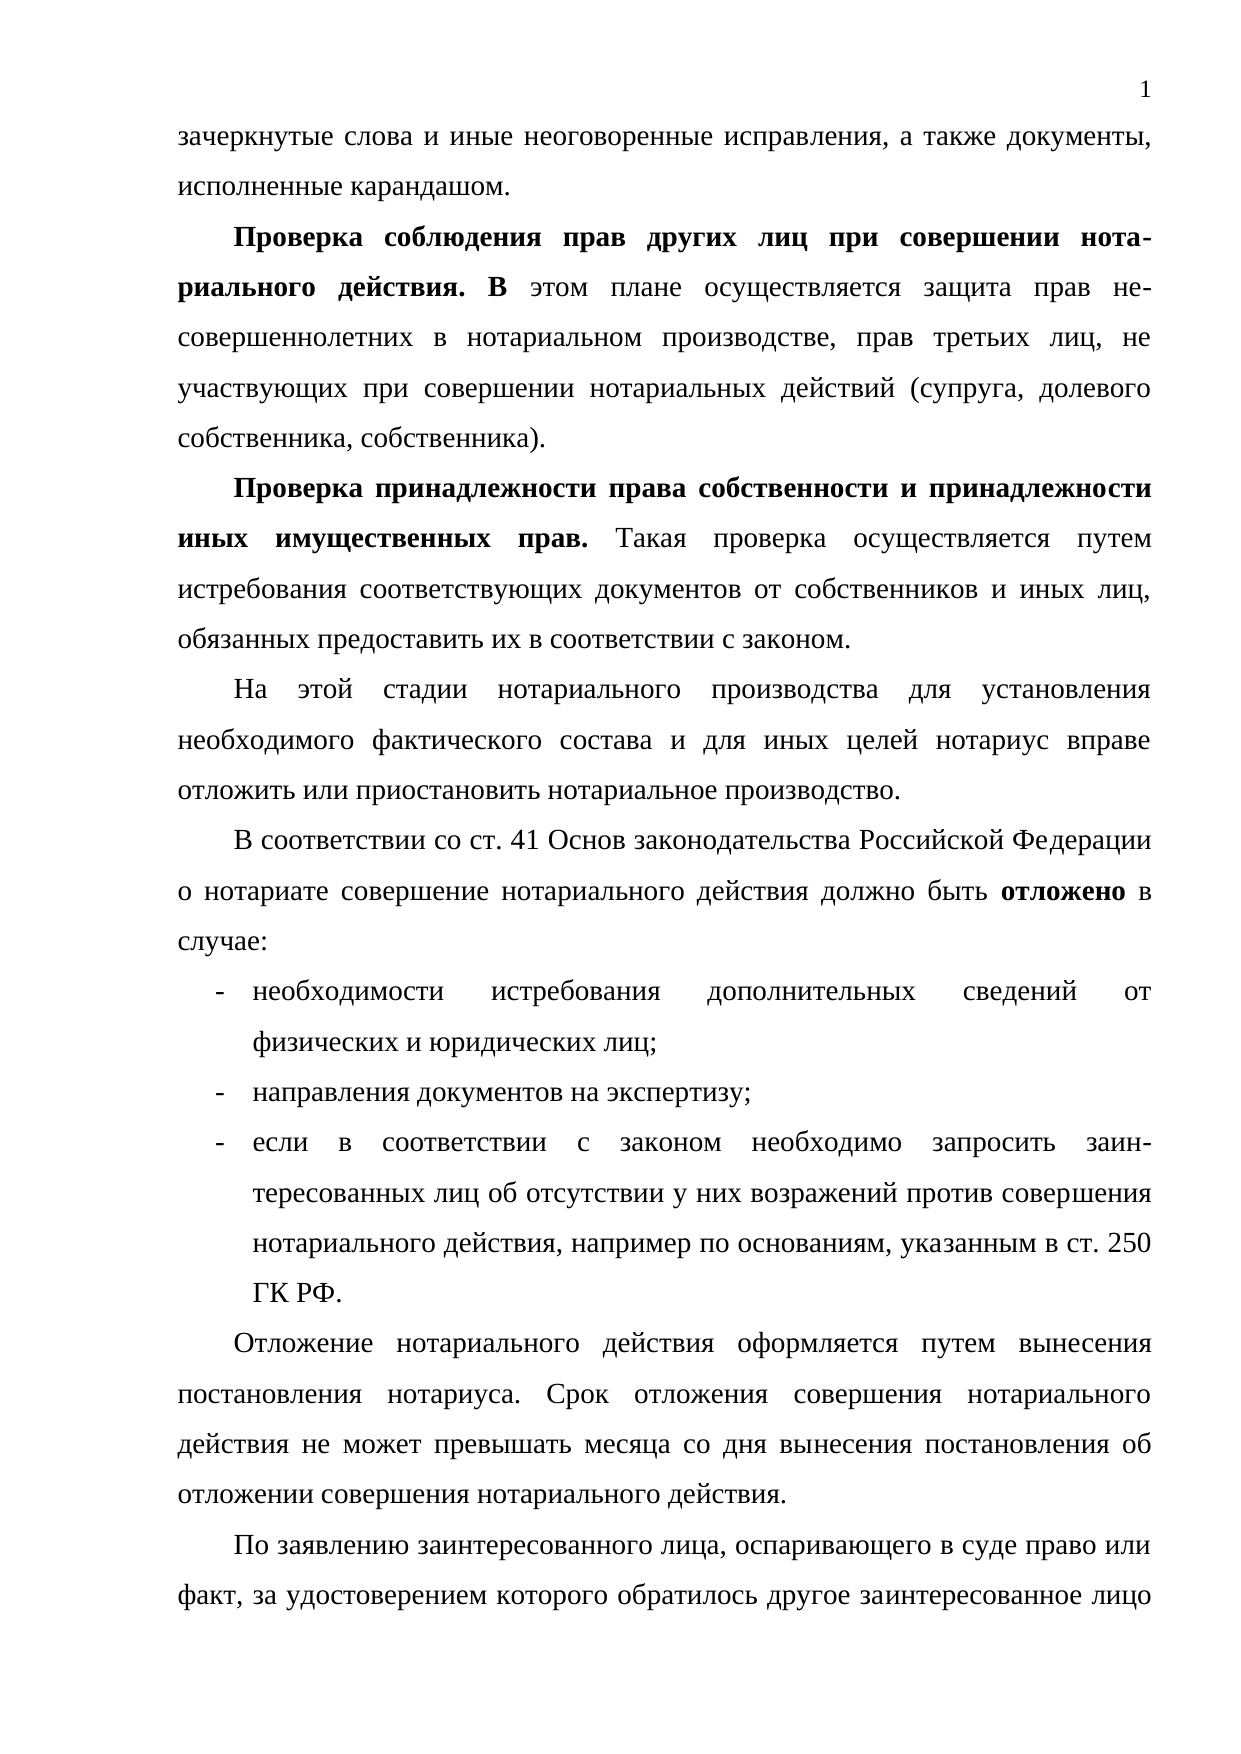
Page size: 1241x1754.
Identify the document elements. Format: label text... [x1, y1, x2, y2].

list если в соответствии с законом необходимо запросить заинтересованных лиц об отсутствии у них возражений против совершения нотариального действия, например по основаниям, указанным в ст. 250 ГК РФ. [215, 1124, 1152, 1309]
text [177, 1527, 1152, 1611]
text Проверка соблюдения прав других лиц при совершении нотариального действия. В этом плане осуществляется защита прав несовершеннолетних в нотариальном производстве, прав третьих лиц, не участвующих при совершении нотариальных действий (супруга, долевого собственника, собственника). [177, 219, 1152, 453]
list направления документов на экспертизу; [215, 1074, 1152, 1108]
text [177, 118, 1152, 202]
text На этой стадии нотариального производства для установления необходимого фактического состава и для иных целей нотариус вправе отложить или приостановить нотариальное производство. [177, 672, 1152, 806]
list необходимости истребования дополнительных сведений от физических и юридических лиц; [215, 973, 1152, 1057]
text Отложение нотариального действия оформляется путем вынесения постановления нотариуса. Срок отложения совершения нотариального действия не может превышать месяца со дня вынесения постановления об отложении совершения нотариального действия. [177, 1326, 1152, 1510]
text В соответствии со ст. 41 Основ законодательства Российской Федерации о нотариате совершение нотариального действия должно быть отложено в случае: [177, 822, 1152, 957]
text Проверка принадлежности права собственности и принадлежности иных имущественных прав. Такая проверка осуществляется путем истребования соответствующих документов от собственников и иных лиц, обязанных предоставить их в соответствии с законом. [177, 470, 1152, 655]
